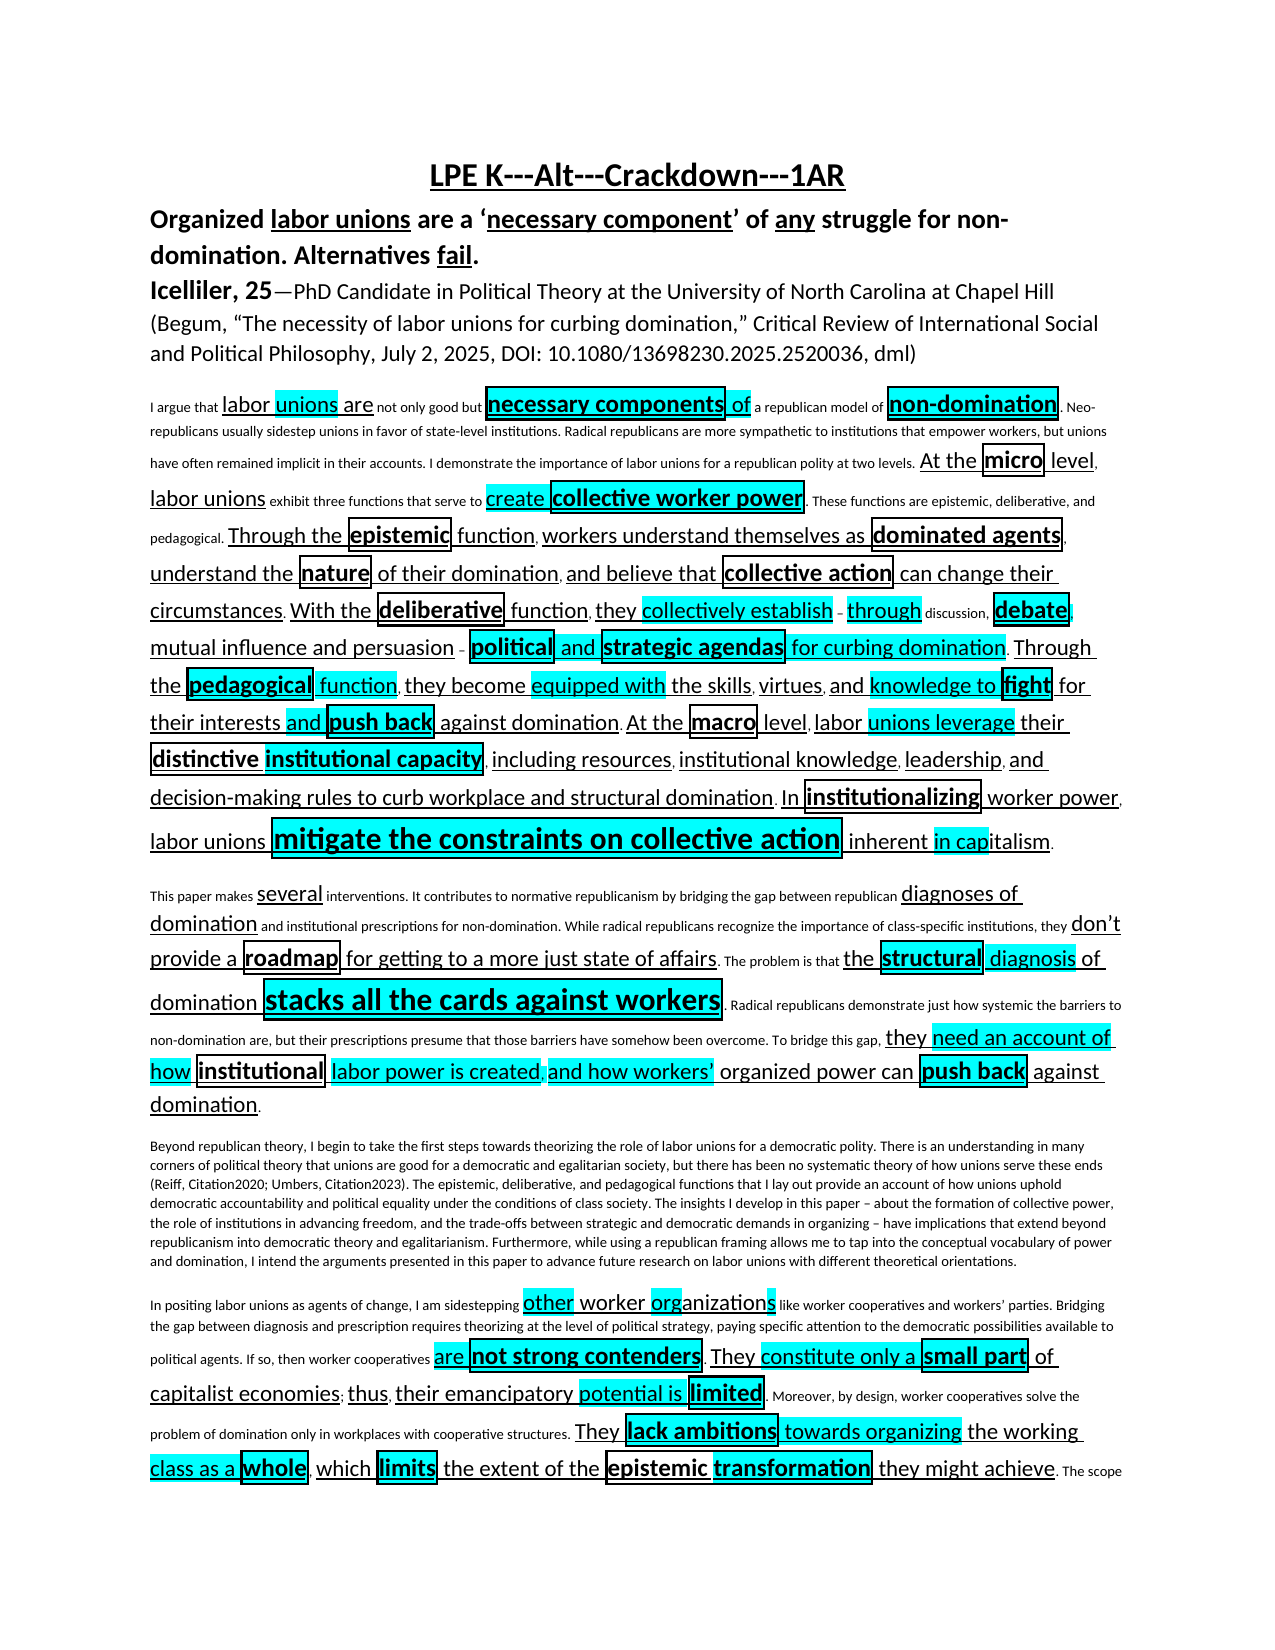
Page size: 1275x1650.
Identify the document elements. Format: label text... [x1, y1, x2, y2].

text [150, 1288, 1125, 1485]
text I argue that labor unions are not only good but necessary components of a republican model of non-domination. Neo-republicans usually sidestep unions in favor of state-level institutions. Radical republicans are more sympathetic to institutions that empower workers, but unions have often remained implicit in their accounts. I demonstrate the importance of labor unions for a republican polity at two levels. At the micro level, labor unions exhibit three functions that serve to create collective worker power. These functions are epistemic, deliberative, and pedagogical. Through the epistemic function, workers understand themselves as dominated agents, understand the nature of their domination, and believe that collective action can change their circumstances. With the deliberative function, they collectively establish – through discussion, debate, mutual influence and persuasion – political and strategic agendas for curbing domination. Through the pedagogical function, they become equipped with the skills, virtues, and knowledge to fight for their interests and push back against domination. At the macro level, labor unions leverage their distinctive institutional capacity, including resources, institutional knowledge, leadership, and decision-making rules to curb workplace and structural domination. In institutionalizing worker power, labor unions mitigate the constraints on collective action inherent in capitalism. [150, 386, 1125, 859]
text Icelliler, 25—PhD Candidate in Political Theory at the University of North Carolina at Chapel Hill (Begum, “The necessity of labor unions for curbing domination,” Critical Review of International Social and Political Philosophy, July 2, 2025, DOI: 10.1080/13698230.2025.2520036, dml) [150, 273, 1125, 367]
subtitle Organized labor unions are a ‘necessary component’ of any struggle for non-domination. Alternatives fail. [150, 202, 1125, 271]
text This paper makes several interventions. It contributes to normative republicanism by bridging the gap between republican diagnoses of domination and institutional prescriptions for non-domination. While radical republicans recognize the importance of class-specific institutions, they don’t provide a roadmap for getting to a more just state of affairs. The problem is that the structural diagnosis of domination stacks all the cards against workers. Radical republicans demonstrate just how systemic the barriers to non-domination are, but their prescriptions presume that those barriers have somehow been overcome. To bridge this gap, they need an account of how institutional labor power is created, and how workers’ organized power can push back against domination. [150, 879, 1125, 1118]
subtitle LPE K---Alt---Crackdown---1AR [150, 154, 1125, 195]
text Beyond republican theory, I begin to take the first steps towards theorizing the role of labor unions for a democratic polity. There is an understanding in many corners of political theory that unions are good for a democratic and egalitarian society, but there has been no systematic theory of how unions serve these ends (Reiff, Citation2020; Umbers, Citation2023). The epistemic, deliberative, and pedagogical functions that I lay out provide an account of how unions uphold democratic accountability and political equality under the conditions of class society. The insights I develop in this paper – about the formation of collective power, the role of institutions in advancing freedom, and the trade-offs between strategic and democratic demands in organizing – have implications that extend beyond republicanism into democratic theory and egalitarianism. Furthermore, while using a republican framing allows me to tap into the conceptual vocabulary of power and domination, I intend the arguments presented in this paper to advance future research on labor unions with different theoretical orientations. [150, 1137, 1125, 1270]
